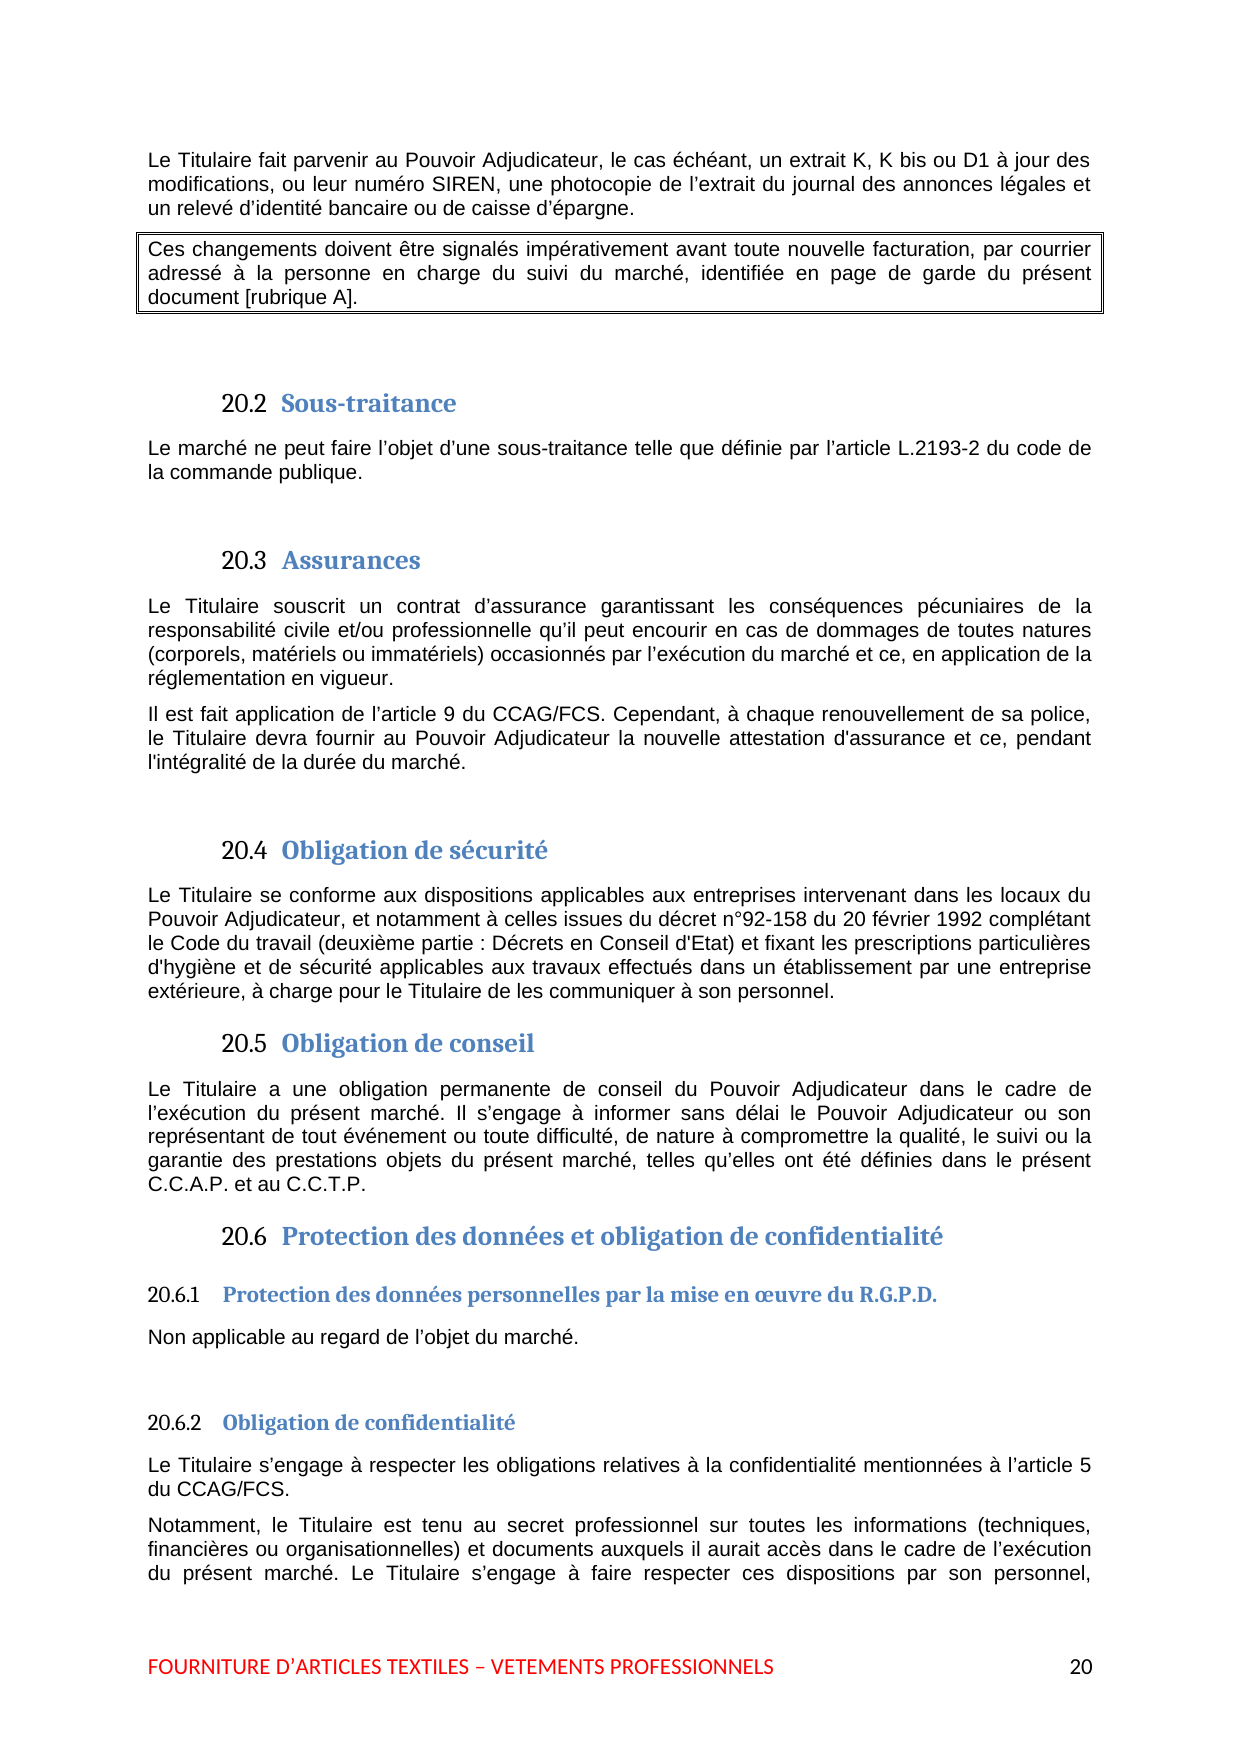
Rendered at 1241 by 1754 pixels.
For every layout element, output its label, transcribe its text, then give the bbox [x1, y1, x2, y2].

text Non applicable au regard de l’objet du marché. [148, 1324, 1093, 1348]
text Le Titulaire a une obligation permanente de conseil du Pouvoir Adjudicateur dans le cadre de l’exécution du présent marché. Il s’engage à informer sans délai le Pouvoir Adjudicateur ou son représentant de tout événement ou toute difficulté, de nature à compromettre la qualité, le suivi ou la garantie des prestations objets du présent marché, telles qu’elles ont été définies dans le présent C.C.A.P. et au C.C.T.P. [148, 1076, 1093, 1196]
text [148, 1513, 1093, 1585]
text Le Titulaire fait parvenir au Pouvoir Adjudicateur, le cas échéant, un extrait K, K bis ou D1 à jour des modifications, ou leur numéro SIREN, une photocopie de l’extrait du journal des annonces légales et un relevé d’identité bancaire ou de caisse d’épargne. [148, 148, 1093, 219]
text Le marché ne peut faire l’objet d’une sous-traitance telle que définie par l’article L.2193-2 du code de la commande publique. [148, 436, 1093, 484]
text Le Titulaire se conforme aux dispositions applicables aux entreprises intervenant dans les locaux du Pouvoir Adjudicateur, et notamment à celles issues du décret n°92-158 du 20 février 1992 complétant le Code du travail (deuxième partie : Décrets en Conseil d'Etat) et fixant les prescriptions particulières d'hygiène et de sécurité applicables aux travaux effectués dans un établissement par une entreprise extérieure, à charge pour le Titulaire de les communiquer à son personnel. [148, 883, 1093, 1003]
text Ces changements doivent être signalés impérativement avant toute nouvelle facturation, par courrier adressé à la personne en charge du suivi du marché, identifiée en page de garde du présent document [rubrique A]. [139, 235, 1101, 311]
text Il est fait application de l’article 9 du CCAG/FCS. Cependant, à chaque renouvellement de sa police, le Titulaire devra fournir au Pouvoir Adjudicateur la nouvelle attestation d'assurance et ce, pendant l'intégralité de la durée du marché. [148, 702, 1093, 774]
subtitle Protection des données et obligation de confidentialité [222, 1221, 1093, 1252]
text Le Titulaire s’engage à respecter les obligations relatives à la confidentialité mentionnées à l’article 5 du CCAG/FCS. [148, 1453, 1093, 1501]
subtitle Sous-traitance [222, 388, 1093, 419]
subtitle Obligation de conseil [222, 1028, 1093, 1059]
subtitle Obligation de sécurité [222, 835, 1093, 866]
subtitle Assurances [222, 545, 1093, 576]
text Le Titulaire souscrit un contrat d’assurance garantissant les conséquences pécuniaires de la responsabilité civile et/ou professionnelle qu’il peut encourir en cas de dommages de toutes natures (corporels, matériels ou immatériels) occasionnés par l’exécution du marché et ce, en application de la réglementation en vigueur. [148, 593, 1093, 689]
subtitle Obligation de confidentialité [148, 1410, 1093, 1436]
subtitle Protection des données personnelles par la mise en œuvre du R.G.P.D. [148, 1282, 1093, 1308]
